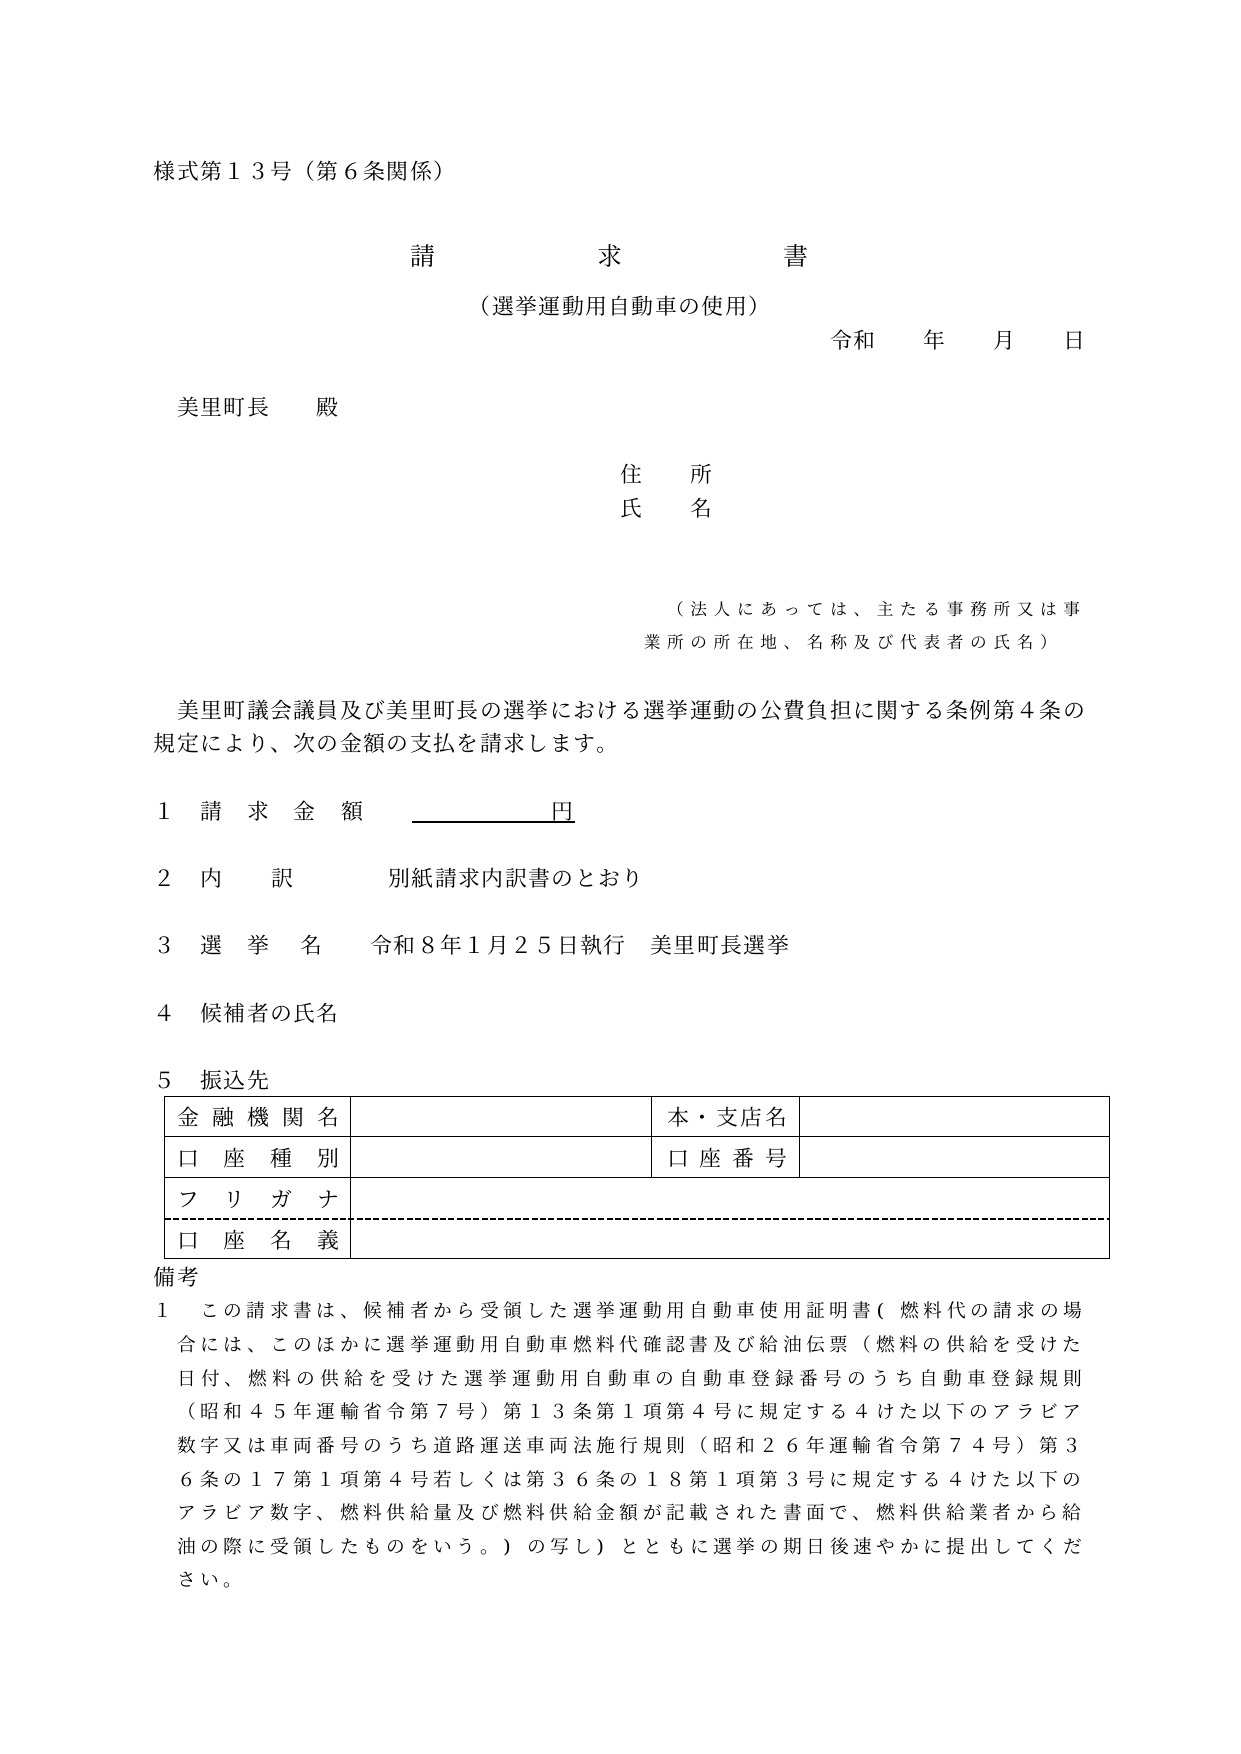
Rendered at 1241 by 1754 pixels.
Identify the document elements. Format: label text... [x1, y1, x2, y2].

text ２ 内訳 別紙請求内訳書のとおり [153, 860, 1087, 894]
table_cell [351, 1178, 1109, 1217]
text 令和 年 月 日 [153, 322, 1087, 355]
text 氏 名 [153, 490, 1087, 524]
table_cell 口座種別 [165, 1137, 350, 1177]
table_cell [800, 1137, 1109, 1177]
table_header 金融機関名 [165, 1097, 350, 1136]
text （法人にあっては、主たる事務所又は事業所の所在地、名称及び代表者の氏名） [620, 591, 1087, 658]
table_cell [351, 1218, 1109, 1258]
text 美里町長 殿 [153, 389, 1087, 423]
table_cell 口座名義 [165, 1218, 350, 1258]
text 備考 [153, 1259, 1087, 1293]
table_header [351, 1097, 651, 1136]
text 住 所 [153, 456, 1087, 490]
table_cell フリガナ [165, 1178, 350, 1217]
text １ この請求書は、候補者から受領した選挙運動用自動車使用証明書(燃料代の請求の場合には、このほかに選挙運動用自動車燃料代確認書及び給油伝票（燃料の供給を受けた日付、燃料の供給を受けた選挙運動用自動車の自動車登録番号のうち自動車登録規則（昭和４５年運輸省令第７号）第１３条第１項第４号に規定する４けた以下のアラビア数字又は車両番号のうち道路運送車両法施行規則（昭和２６年運輸省令第７４号）第３６条の１７第１項第４号若しくは第３６条の１８第１項第３号に規定する４けた以下のアラビア数字、燃料供給量及び燃料供給金額が記載された書面で、燃料供給業者から給油の際に受領したものをいう。)の写し)とともに選挙の期日後速やかに提出してください。 [153, 1293, 1087, 1596]
text ４ 候補者の氏名 [153, 995, 1087, 1028]
text 請 求 書 [153, 221, 1087, 288]
text （選挙運動用自動車の使用） [153, 288, 1087, 322]
table_cell 口座番号 [652, 1137, 799, 1177]
text 美里町議会議員及び美里町長の選挙における選挙運動の公費負担に関する条例第４条の規定により、次の金額の支払を請求します。 [153, 692, 1087, 759]
text １ 請求金額 円 [153, 793, 1087, 826]
text ３ 選挙名 令和８年１月２５日執行 美里町長選挙 [153, 927, 1087, 961]
table_header 本・支店名 [652, 1097, 799, 1136]
text ５ 振込先 [153, 1062, 1087, 1096]
table_cell [351, 1137, 651, 1177]
text 様式第１３号（第６条関係） [153, 153, 1087, 187]
table_header [800, 1097, 1109, 1136]
